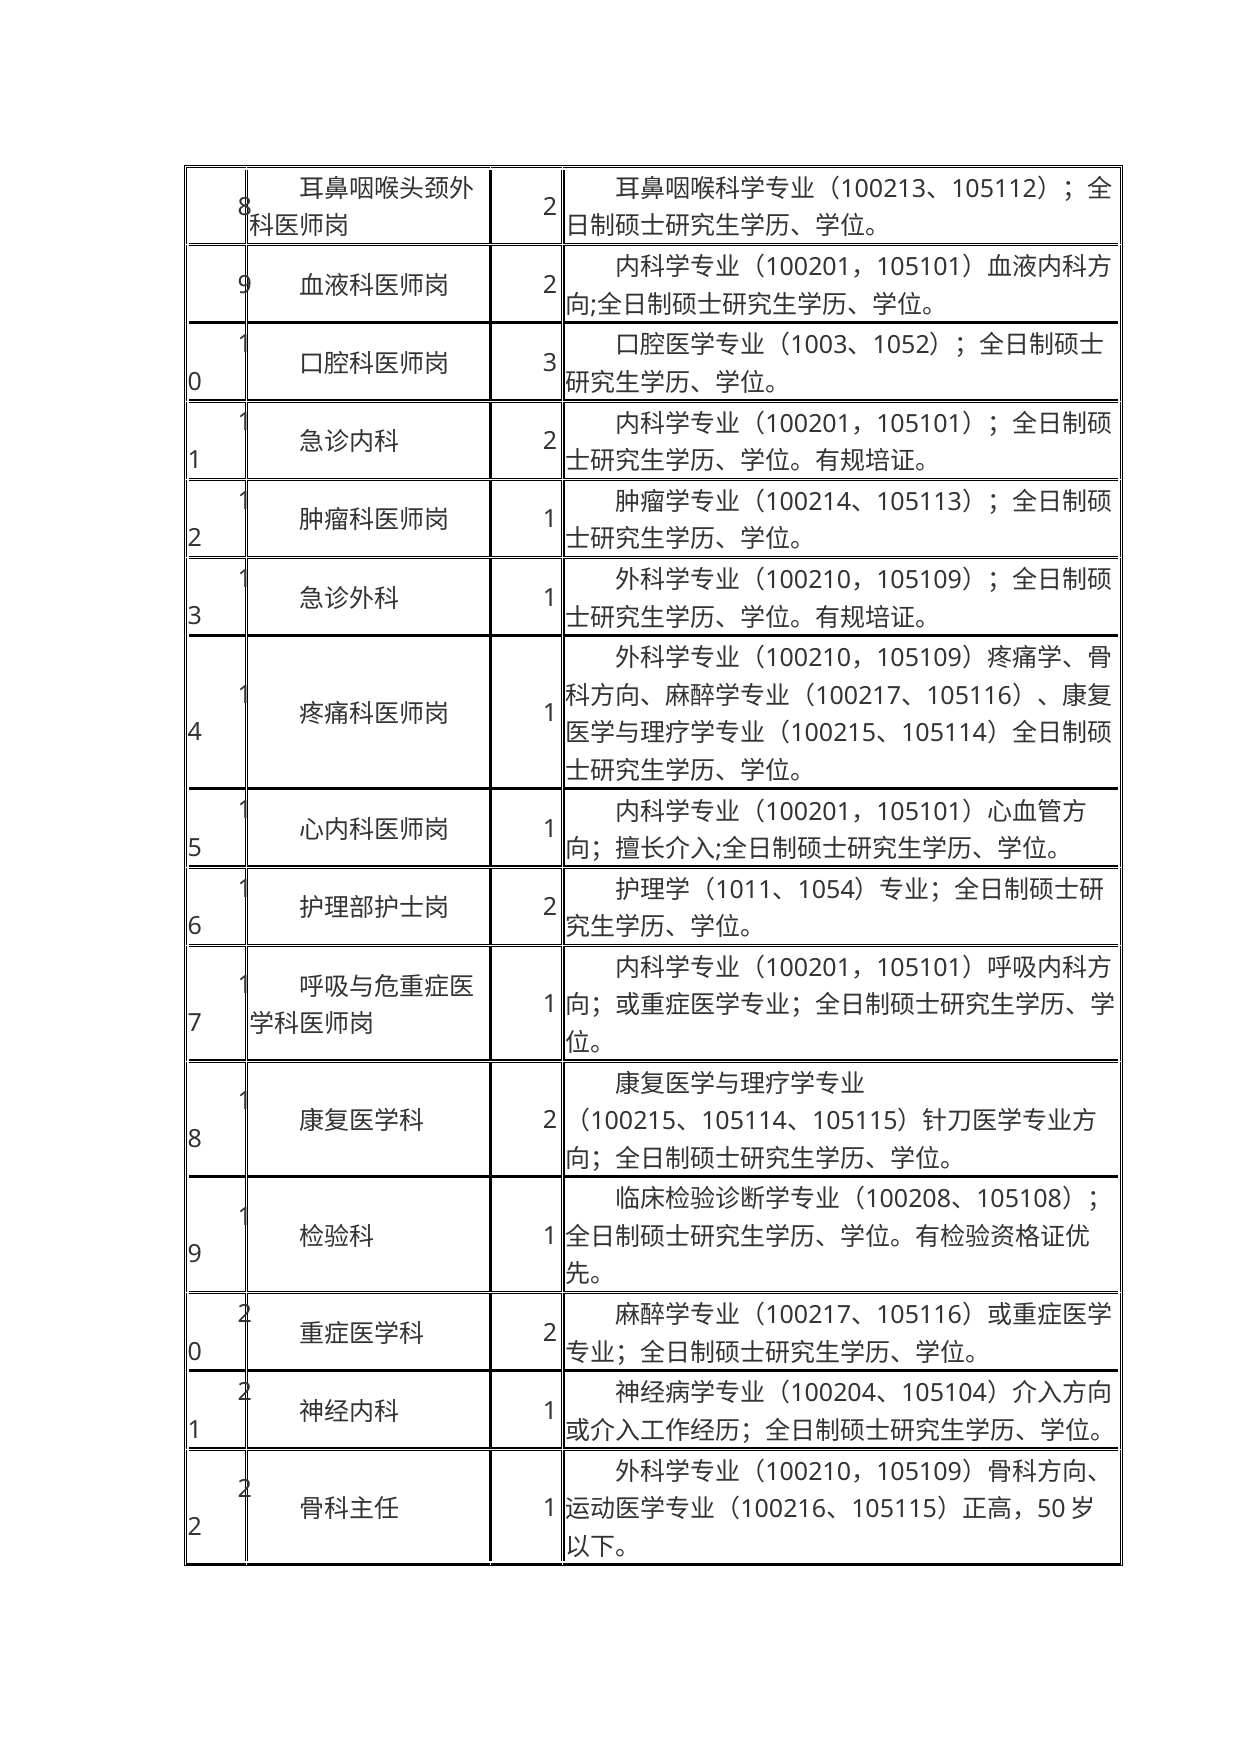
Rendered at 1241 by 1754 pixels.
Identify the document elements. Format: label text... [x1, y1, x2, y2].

table_cell 19 [187, 1175, 245, 1291]
table_cell 1 [492, 790, 561, 865]
table_cell 心内科医师岗 [248, 790, 489, 865]
table_cell 检验科 [248, 1178, 489, 1291]
table_cell 17 [187, 944, 245, 1059]
table_cell 疼痛科医师岗 [248, 637, 489, 787]
table_cell 外科学专业（100210，105109）疼痛学、骨科方向、麻醉学专业（100217、105116）、康复医学与理疗学专业（100215、105114）全日制硕士研究生学历、学位。 [565, 634, 1120, 787]
table_cell 2 [492, 1294, 561, 1369]
table_cell 3 [492, 324, 561, 399]
table_cell 护理学（1011、1054）专业；全日制硕士研究生学历、学位。 [565, 865, 1120, 943]
table_cell 13 [185, 556, 247, 634]
table_cell 耳鼻咽喉头颈外科医师岗 [247, 168, 490, 243]
table_cell 耳鼻咽喉科学专业（100213、105112）；全日制硕士研究生学历、学位。 [563, 168, 1120, 243]
table_cell 22 [187, 1447, 247, 1563]
table_cell 14 [187, 634, 245, 787]
table_cell 口腔科医师岗 [248, 324, 489, 399]
table_cell 神经病学专业（100204、105104）介入方向或介入工作经历；全日制硕士研究生学历、学位。 [565, 1369, 1120, 1447]
table_cell 10 [187, 321, 245, 399]
table_cell 15 [187, 787, 245, 865]
table_cell 1 [492, 1372, 561, 1447]
table_cell 麻醉学专业（100217、105116）或重症医学专业；全日制硕士研究生学历、学位。 [563, 1291, 1121, 1369]
table_cell 1 [492, 1178, 561, 1291]
table_cell 20 [185, 1291, 247, 1369]
table_cell 2 [492, 403, 561, 477]
table_cell 1 [492, 947, 561, 1059]
table_cell 急诊内科 [248, 403, 489, 477]
table_cell 神经内科 [248, 1372, 489, 1447]
table_cell 内科学专业（100201，105101）呼吸内科方向；或重症医学专业；全日制硕士研究生学历、学位。 [565, 944, 1120, 1059]
table_cell 急诊外科 [248, 559, 489, 634]
table_cell 11 [187, 399, 245, 477]
table_cell 1 [490, 1447, 563, 1563]
table_cell 2 [490, 166, 563, 243]
table_cell 21 [187, 1369, 245, 1447]
table_cell 2 [492, 1063, 561, 1175]
table_cell 2 [492, 246, 561, 321]
table_cell 内科学专业（100201，105101）；全日制硕士研究生学历、学位。有规培证。 [565, 399, 1120, 477]
table_cell 12 [187, 478, 245, 556]
table_cell 血液科医师岗 [248, 246, 489, 321]
table_cell 2 [492, 869, 561, 943]
table_cell 9 [185, 243, 247, 321]
table_cell 临床检验诊断学专业（100208、105108）；全日制硕士研究生学历、学位。有检验资格证优先。 [565, 1175, 1120, 1291]
table_cell 口腔医学专业（1003、1052）；全日制硕士研究生学历、学位。 [565, 321, 1120, 399]
table_cell 1 [492, 637, 561, 787]
table_cell 内科学专业（100201，105101）心血管方向；擅长介入;全日制硕士研究生学历、学位。 [565, 787, 1120, 865]
table_cell 外科学专业（100210，105109）骨科方向、运动医学专业（100216、105115）正高，50岁以下。 [563, 1447, 1120, 1563]
table_cell 护理部护士岗 [248, 869, 489, 943]
table_cell 16 [187, 865, 245, 943]
table_cell 呼吸与危重症医学科医师岗 [248, 947, 489, 1059]
table_cell 8 [187, 168, 247, 243]
table_cell 康复医学科 [248, 1063, 489, 1175]
table_cell 肿瘤科医师岗 [248, 481, 489, 556]
table_cell 内科学专业（100201，105101）血液内科方向;全日制硕士研究生学历、学位。 [563, 243, 1121, 321]
table_cell 康复医学与理疗学专业（100215、105114、105115）针刀医学专业方向；全日制硕士研究生学历、学位。 [565, 1059, 1120, 1175]
table_cell 肿瘤学专业（100214、105113）；全日制硕士研究生学历、学位。 [565, 478, 1120, 556]
table_cell 骨科主任 [247, 1451, 490, 1563]
table_cell 1 [492, 481, 561, 556]
table_cell 外科学专业（100210，105109）；全日制硕士研究生学历、学位。有规培证。 [563, 556, 1121, 634]
table_cell 重症医学科 [248, 1294, 489, 1369]
table_cell 1 [492, 559, 561, 634]
table_cell 18 [187, 1059, 245, 1175]
